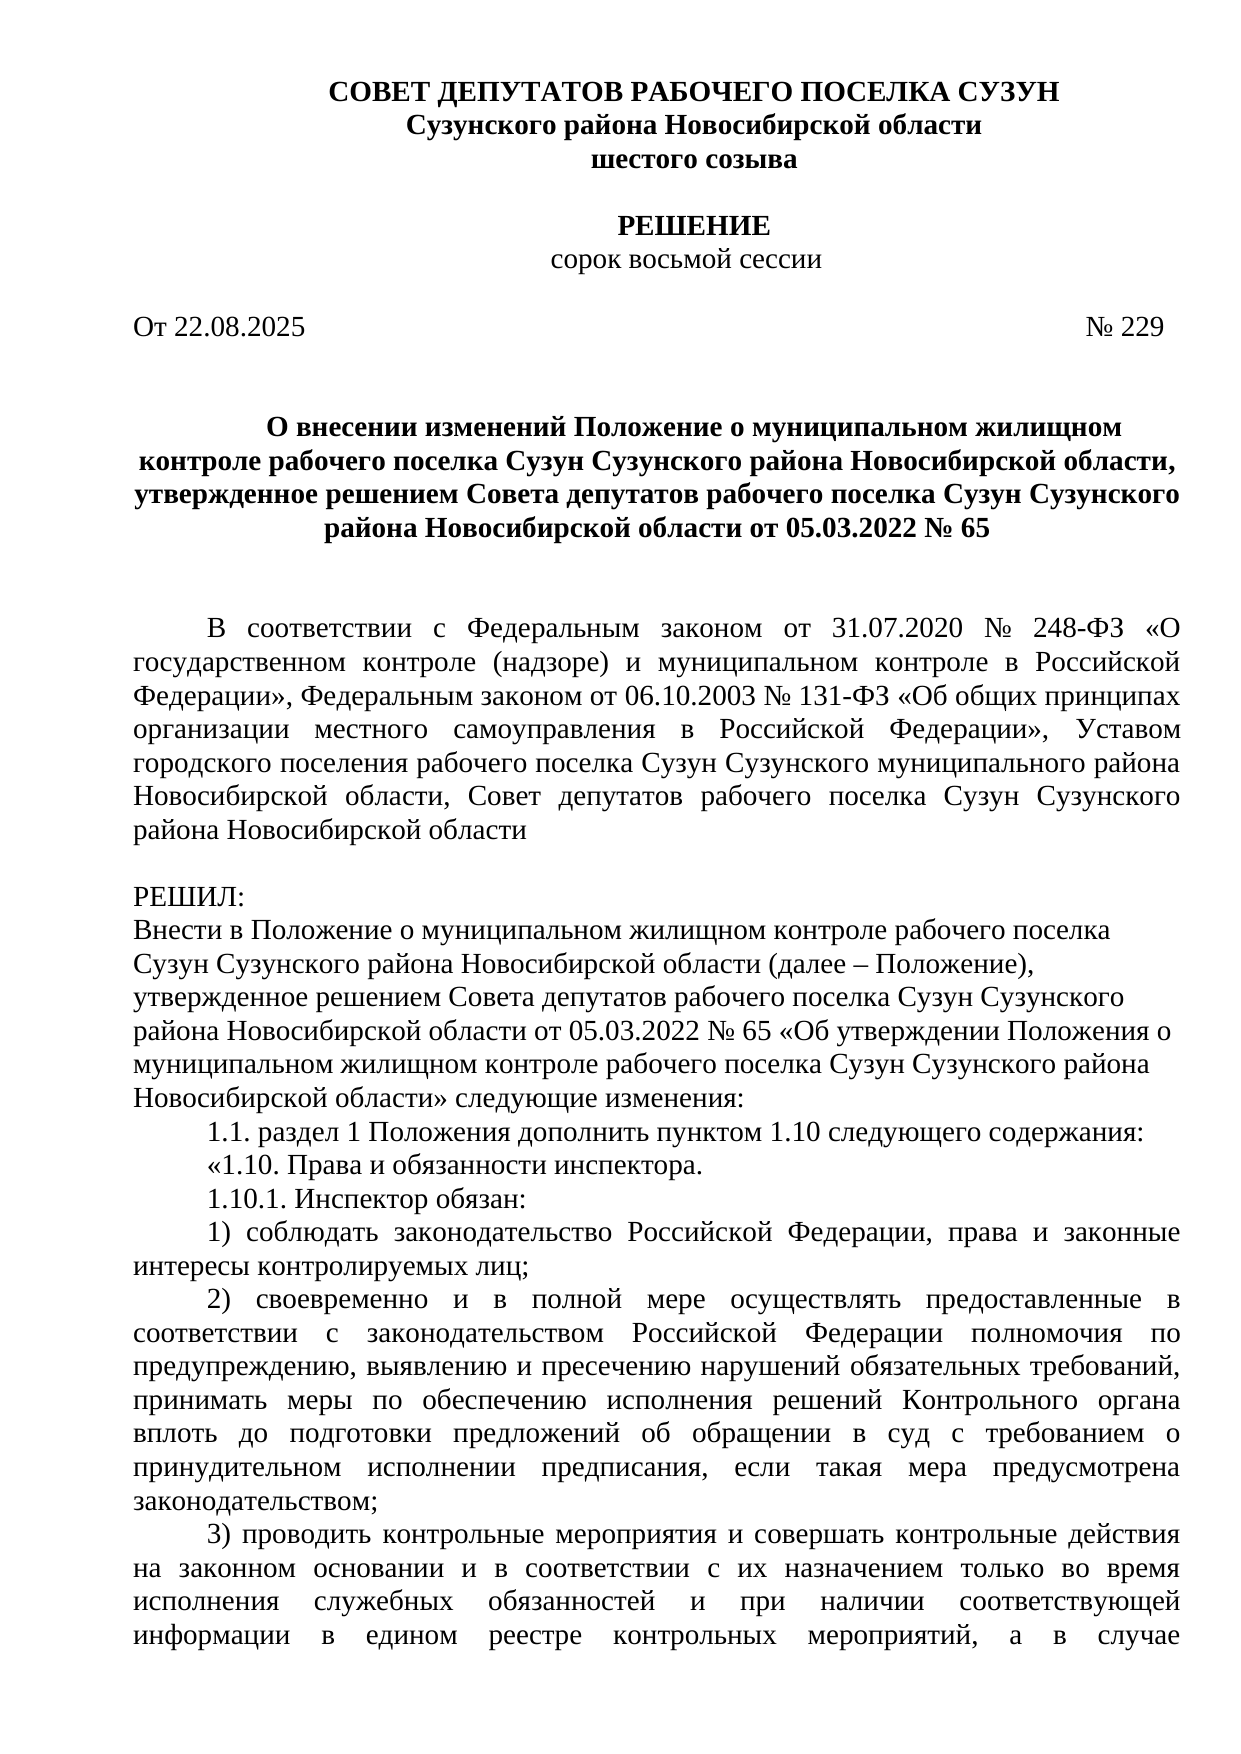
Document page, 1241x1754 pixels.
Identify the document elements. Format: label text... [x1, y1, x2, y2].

text О внесении изменений Положение о муниципальном жилищном контроле рабочего поселка Сузун Сузунского района Новосибирской области, утвержденное решением Совета депутатов рабочего поселка Сузун Сузунского района Новосибирской области от 05.03.2022 № 65 [133, 409, 1181, 543]
text Сузунского района Новосибирской области [133, 107, 1181, 141]
text 2) своевременно и в полной мере осуществлять предоставленные в соответствии с законодательством Российской Федерации полномочия по предупреждению, выявлению и пресечению нарушений обязательных требований, принимать меры по обеспечению исполнения решений Контрольного органа вплоть до подготовки предложений об обращении в суд с требованием о принудительном исполнении предписания, если такая мера предусмотрена законодательством; [133, 1281, 1181, 1516]
text СОВЕТ ДЕПУТАТОВ РАБОЧЕГО ПОСЕЛКА СУЗУН [133, 74, 1181, 107]
text РЕШЕНИЕ [133, 208, 1181, 242]
text «1.10. Права и обязанности инспектора. [133, 1147, 1181, 1181]
text В соответствии с Федеральным законом от 31.07.2020 № 248-ФЗ «О государственном контроле (надзоре) и муниципальном контроле в Российской Федерации», Федеральным законом от 06.10.2003 № 131-ФЗ «Об общих принципах организации местного самоуправления в Российской Федерации», Уставом городского поселения рабочего поселка Сузун Сузунского муниципального района Новосибирской области, Совет депутатов рабочего поселка Сузун Сузунского района Новосибирской области [133, 611, 1181, 845]
text шестого созыва [133, 141, 1181, 174]
text 1.1. раздел 1 Положения дополнить пунктом 1.10 следующего содержания: [133, 1114, 1181, 1147]
text 1.10.1. Инспектор обязан: [133, 1181, 1181, 1214]
text От 22.08.2025 № 229 [133, 309, 1181, 342]
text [133, 1516, 1181, 1650]
text сорок восьмой сессии [133, 242, 1181, 275]
text 1) соблюдать законодательство Российской Федерации, права и законные интересы контролируемых лиц; [133, 1214, 1181, 1281]
text РЕШИЛ: [133, 879, 1181, 912]
